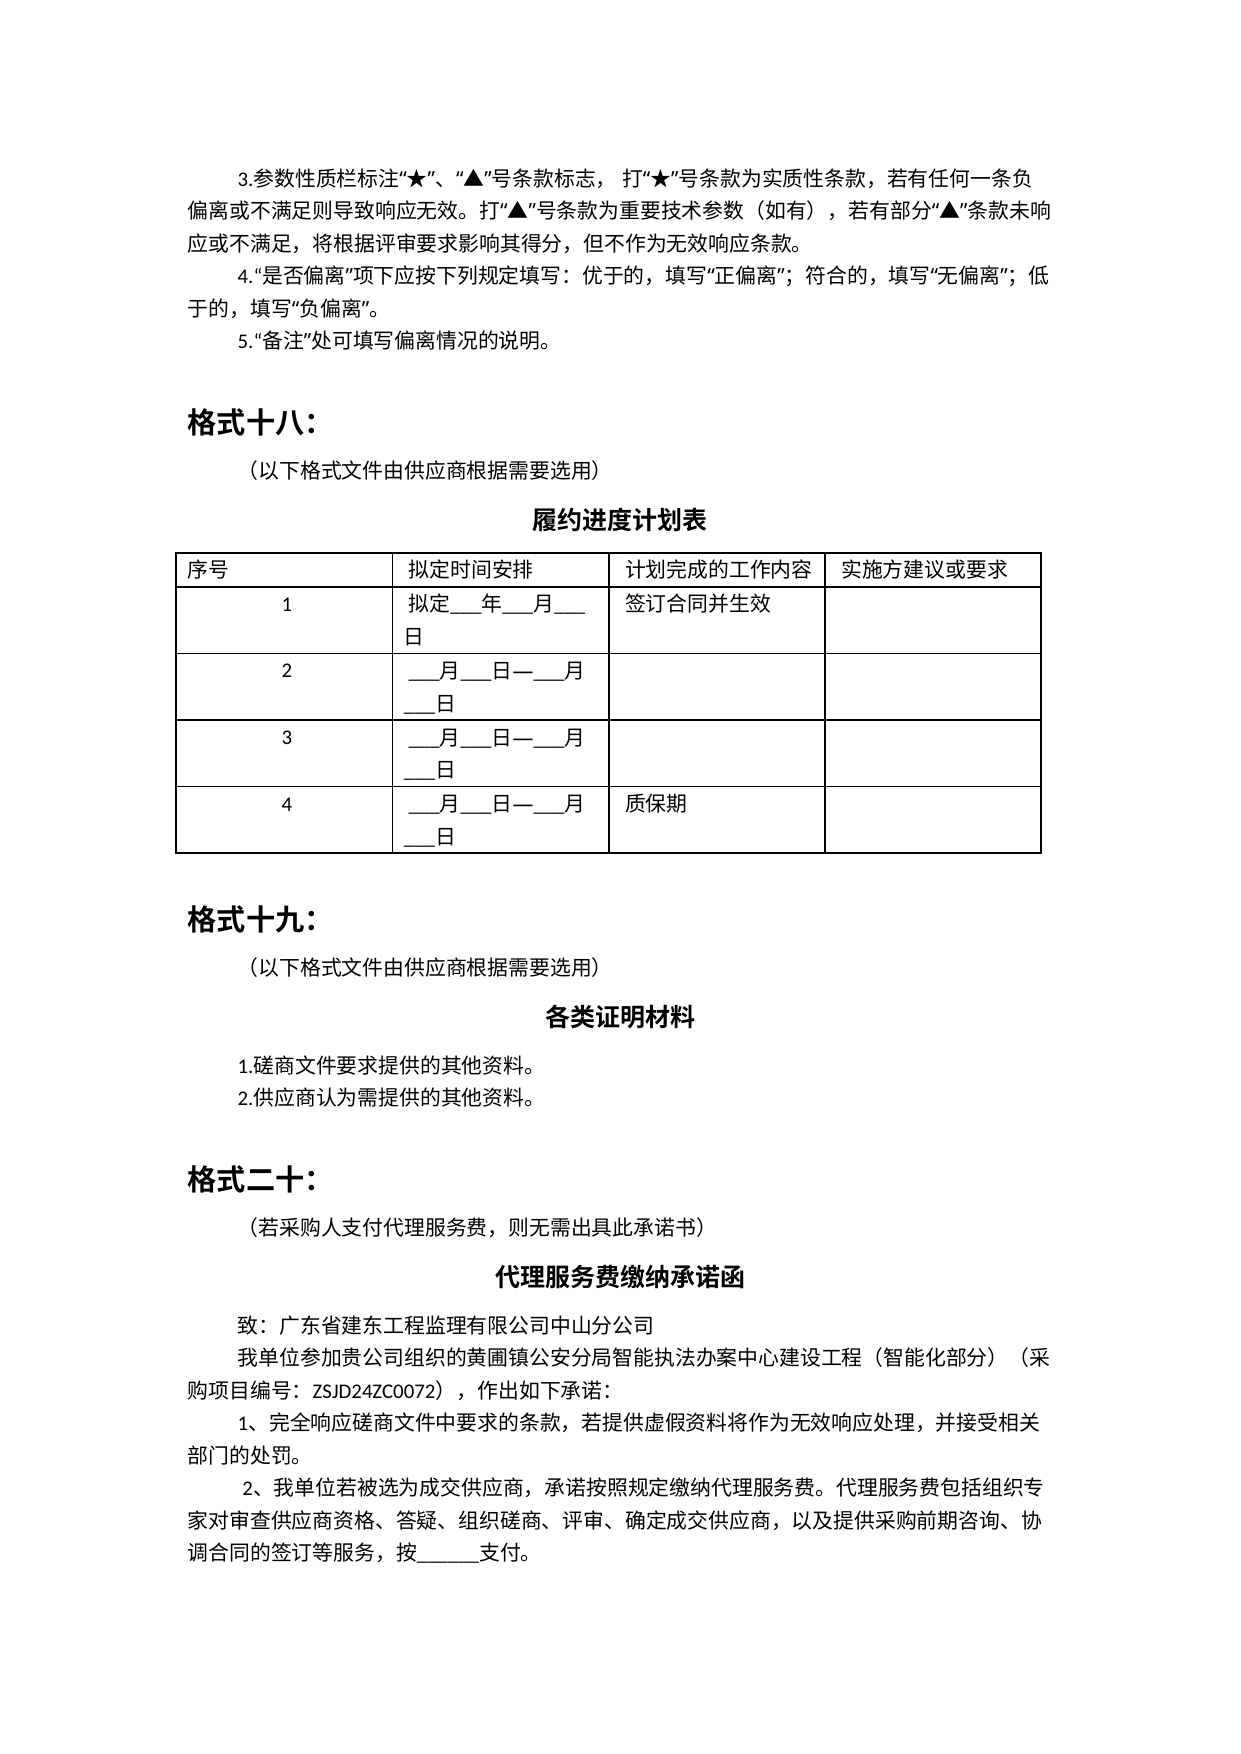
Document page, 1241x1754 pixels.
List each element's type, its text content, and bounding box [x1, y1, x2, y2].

text 履约进度计划表 [187, 487, 1053, 552]
text 1、完全响应磋商文件中要求的条款，若提供虚假资料将作为无效响应处理，并接受相关部门的处罚。 [187, 1406, 1053, 1471]
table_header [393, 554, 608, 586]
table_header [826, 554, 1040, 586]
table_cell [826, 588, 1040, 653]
text （以下格式文件由供应商根据需要选用） [187, 951, 1053, 984]
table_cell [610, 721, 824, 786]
text 4.“是否偏离”项下应按下列规定填写：优于的，填写“正偏离”；符合的，填写“无偏离”；低于的，填写“负偏离”。 [187, 259, 1053, 324]
text 格式十九： [187, 886, 1053, 951]
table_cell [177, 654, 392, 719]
text （以下格式文件由供应商根据需要选用） [187, 454, 1053, 487]
text 1.磋商文件要求提供的其他资料。 [187, 1049, 1053, 1081]
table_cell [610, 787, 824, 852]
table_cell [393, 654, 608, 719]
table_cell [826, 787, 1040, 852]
text 格式十八： [187, 389, 1053, 454]
text 我单位参加贵公司组织的黄圃镇公安分局智能执法办案中心建设工程（智能化部分）（采购项目编号：ZSJD24ZC0072），作出如下承诺： [187, 1341, 1053, 1406]
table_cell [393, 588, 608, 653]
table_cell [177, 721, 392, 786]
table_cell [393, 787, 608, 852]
text 各类证明材料 [187, 984, 1053, 1049]
text 代理服务费缴纳承诺函 [187, 1244, 1053, 1309]
text （若采购人支付代理服务费，则无需出具此承诺书） [187, 1211, 1053, 1244]
text 2.供应商认为需提供的其他资料。 [187, 1081, 1053, 1114]
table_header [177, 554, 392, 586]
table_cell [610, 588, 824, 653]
text 2、我单位若被选为成交供应商，承诺按照规定缴纳代理服务费。代理服务费包括组织专家对审查供应商资格、答疑、组织磋商、评审、确定成交供应商，以及提供采购前期咨询、协调合同的签订等服务，按______支付。 [187, 1471, 1053, 1569]
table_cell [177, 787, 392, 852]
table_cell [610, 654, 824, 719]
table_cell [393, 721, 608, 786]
text 5.“备注”处可填写偏离情况的说明。 [187, 324, 1053, 357]
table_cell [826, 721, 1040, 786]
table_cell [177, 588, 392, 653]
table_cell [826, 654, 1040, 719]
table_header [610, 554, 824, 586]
text 3.参数性质栏标注“★”、“▲”号条款标志， 打“★”号条款为实质性条款，若有任何一条负偏离或不满足则导致响应无效。打“▲”号条款为重要技术参数（如有），若有部分“▲”条款未响应或不满足，将根据评审要求影响其得分，但不作为无效响应条款。 [187, 162, 1053, 259]
text 格式二十： [187, 1146, 1053, 1211]
text 致：广东省建东工程监理有限公司中山分公司 [187, 1309, 1053, 1341]
